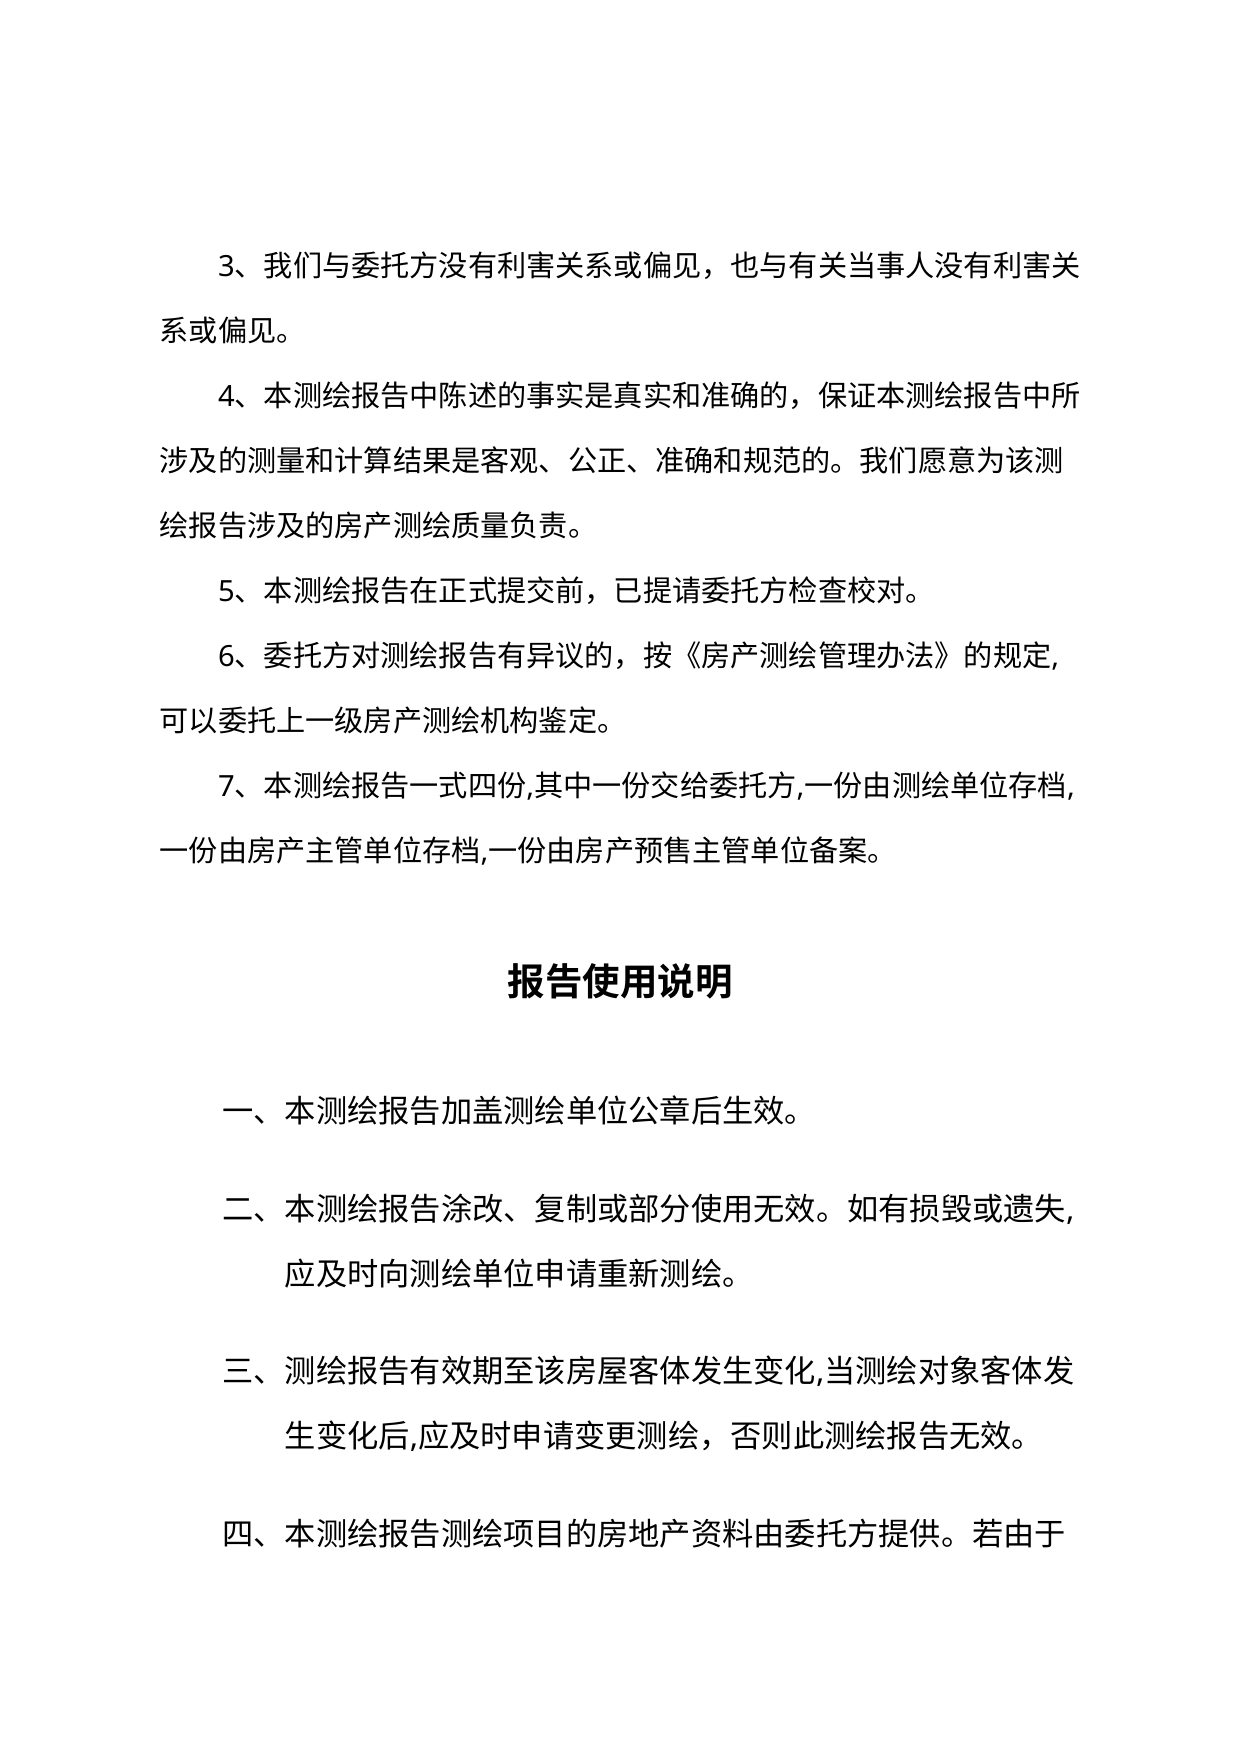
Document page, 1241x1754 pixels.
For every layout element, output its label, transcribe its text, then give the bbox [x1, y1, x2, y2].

text 四、本测绘报告测绘项目的房地产资料由委托方提供。若由于 [159, 1499, 1081, 1564]
text 三、测绘报告有效期至该房屋客体发生变化,当测绘对象客体发 [159, 1336, 1081, 1401]
text 7、本测绘报告一式四份,其中一份交给委托方,一份由测绘单位存档,一份由房产主管单位存档,一份由房产预售主管单位备案。 [159, 751, 1081, 881]
text 4、本测绘报告中陈述的事实是真实和准确的，保证本测绘报告中所涉及的测量和计算结果是客观、公正、准确和规范的。我们愿意为该测绘报告涉及的房产测绘质量负责。 [159, 361, 1081, 556]
text 应及时向测绘单位申请重新测绘。 [159, 1239, 1081, 1304]
text 生变化后,应及时申请变更测绘，否则此测绘报告无效。 [159, 1401, 1081, 1466]
text 二、本测绘报告涂改、复制或部分使用无效。如有损毁或遗失, [159, 1174, 1081, 1239]
text 3、我们与委托方没有利害关系或偏见，也与有关当事人没有利害关系或偏见。 [159, 231, 1081, 361]
text 一、本测绘报告加盖测绘单位公章后生效。 [159, 1076, 1081, 1141]
text 6、委托方对测绘报告有异议的，按《房产测绘管理办法》的规定,可以委托上一级房产测绘机构鉴定。 [159, 621, 1081, 751]
text 5、本测绘报告在正式提交前，已提请委托方检查校对。 [159, 556, 1081, 621]
text 报告使用说明 [159, 946, 1081, 1011]
